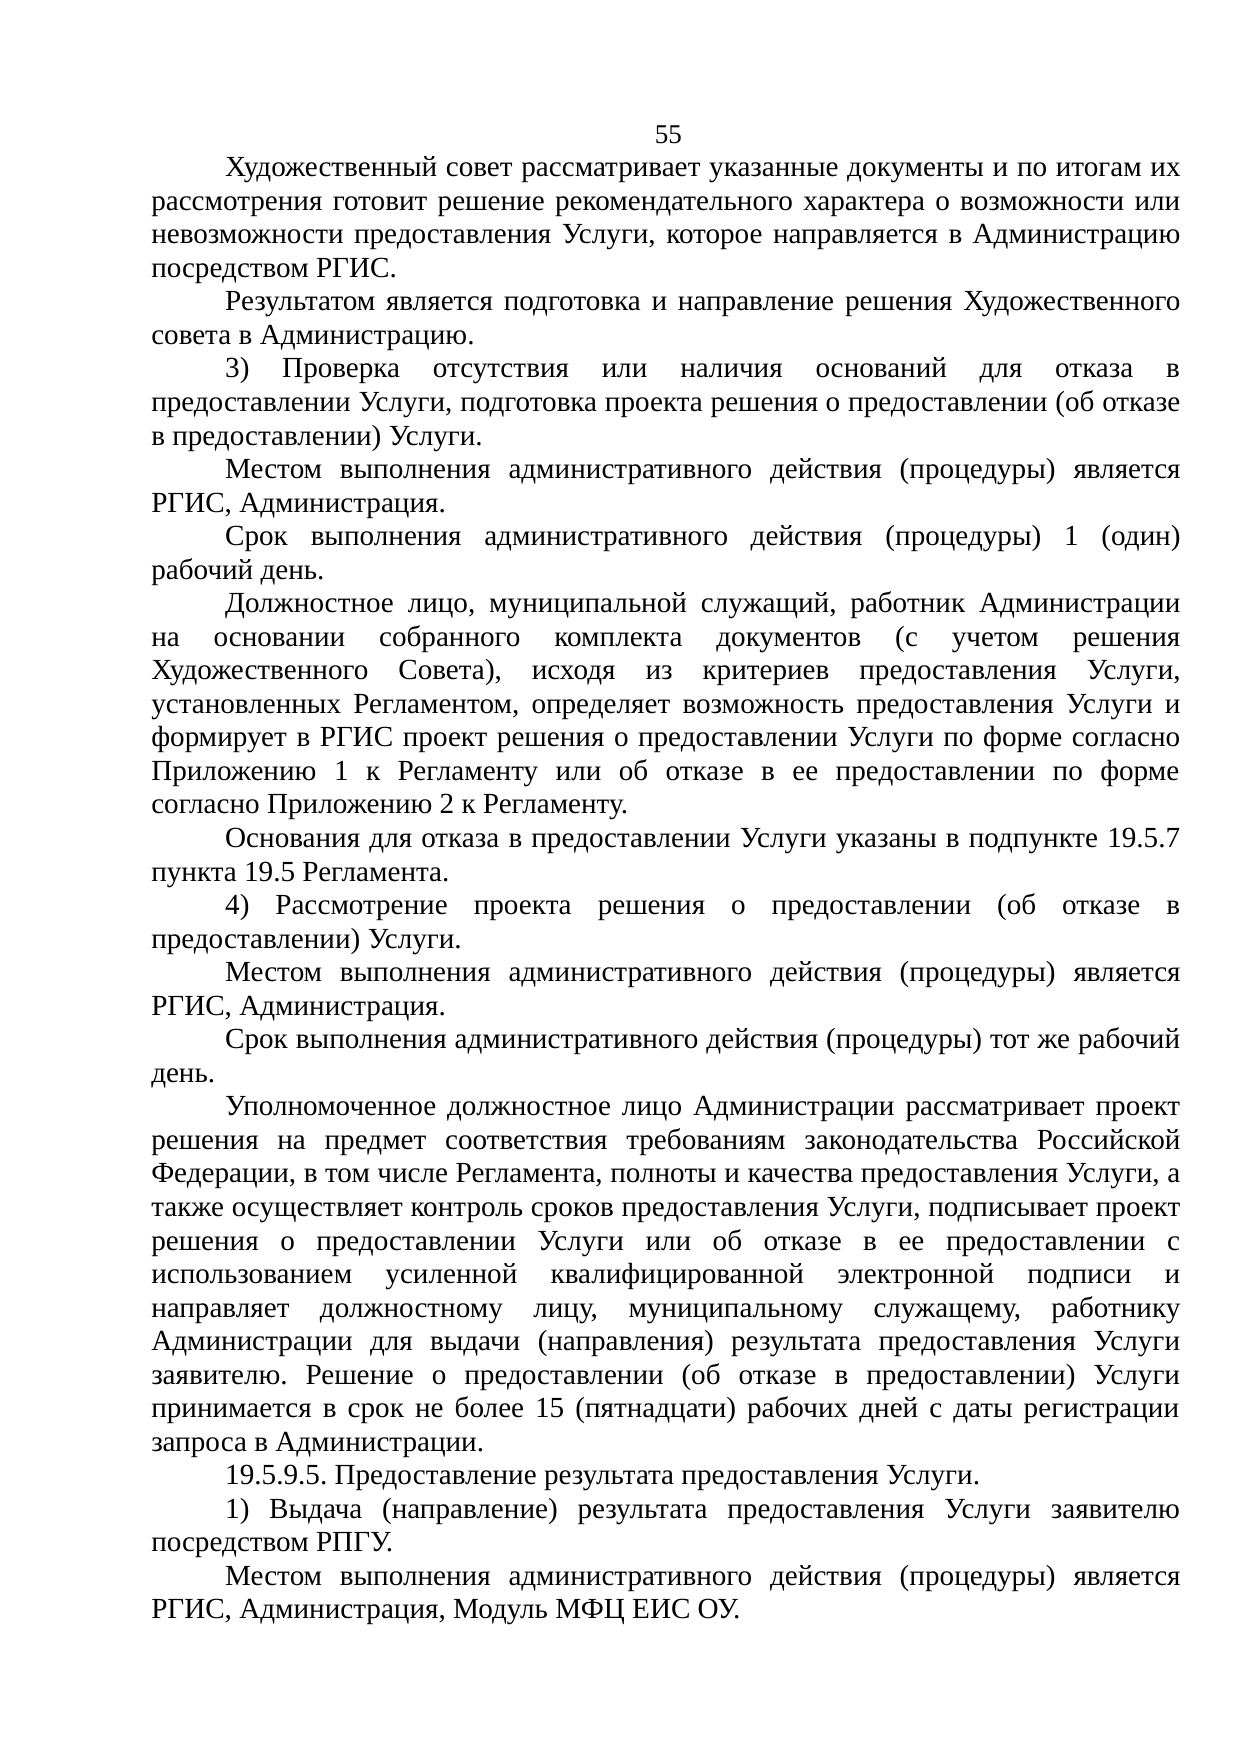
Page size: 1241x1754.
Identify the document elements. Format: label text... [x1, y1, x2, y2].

text Срок выполнения административного действия (процедуры) 1 (один) рабочий день. [151, 518, 1181, 585]
text Художественный совет рассматривает указанные документы и по итогам их рассмотрения готовит решение рекомендательного характера о возможности или невозможности предоставления Услуги, которое направляется в Администрацию посредством РГИС. [151, 149, 1181, 283]
text Уполномоченное должностное лицо Администрации рассматривает проект решения на предмет соответствия требованиям законодательства Российской Федерации, в том числе Регламента, полноты и качества предоставления Услуги, а также осуществляет контроль сроков предоставления Услуги, подписывает проект решения о предоставлении Услуги или об отказе в ее предоставлении с использованием усиленной квалифицированной электронной подписи и направляет должностному лицу, муниципальному служащему, работнику Администрации для выдачи (направления) результата предоставления Услуги заявителю. Решение о предоставлении (об отказе в предоставлении) Услуги принимается в срок не более 15 (пятнадцати) рабочих дней с даты регистрации запроса в Администрации. [151, 1088, 1181, 1457]
text Местом выполнения административного действия (процедуры) является РГИС, Администрация, Модуль МФЦ ЕИС ОУ. [151, 1558, 1181, 1625]
text Основания для отказа в предоставлении Услуги указаны в подпункте 19.5.7 пункта 19.5 Регламента. [151, 820, 1181, 887]
text 4) Рассмотрение проекта решения о предоставлении (об отказе в предоставлении) Услуги. [151, 887, 1181, 954]
text Местом выполнения административного действия (процедуры) является РГИС, Администрация. [151, 451, 1181, 518]
text 19.5.9.5. Предоставление результата предоставления Услуги. [151, 1457, 1181, 1491]
text Результатом является подготовка и направление решения Художественного совета в Администрацию. [151, 283, 1181, 351]
text Должностное лицо, муниципальной служащий, работник Администрации на основании собранного комплекта документов (с учетом решения Художественного Совета), исходя из критериев предоставления Услуги, установленных Регламентом, определяет возможность предоставления Услуги и формирует в РГИС проект решения о предоставлении Услуги по форме согласно Приложению 1 к Регламенту или об отказе в ее предоставлении по форме согласно Приложению 2 к Регламенту. [151, 585, 1181, 820]
text Местом выполнения административного действия (процедуры) является РГИС, Администрация. [151, 954, 1181, 1021]
text 1) Выдача (направление) результата предоставления Услуги заявителю посредством РПГУ. [151, 1491, 1181, 1558]
text Срок выполнения административного действия (процедуры) тот же рабочий день. [151, 1021, 1181, 1088]
text 3) Проверка отсутствия или наличия оснований для отказа в предоставлении Услуги, подготовка проекта решения о предоставлении (об отказе в предоставлении) Услуги. [151, 351, 1181, 451]
